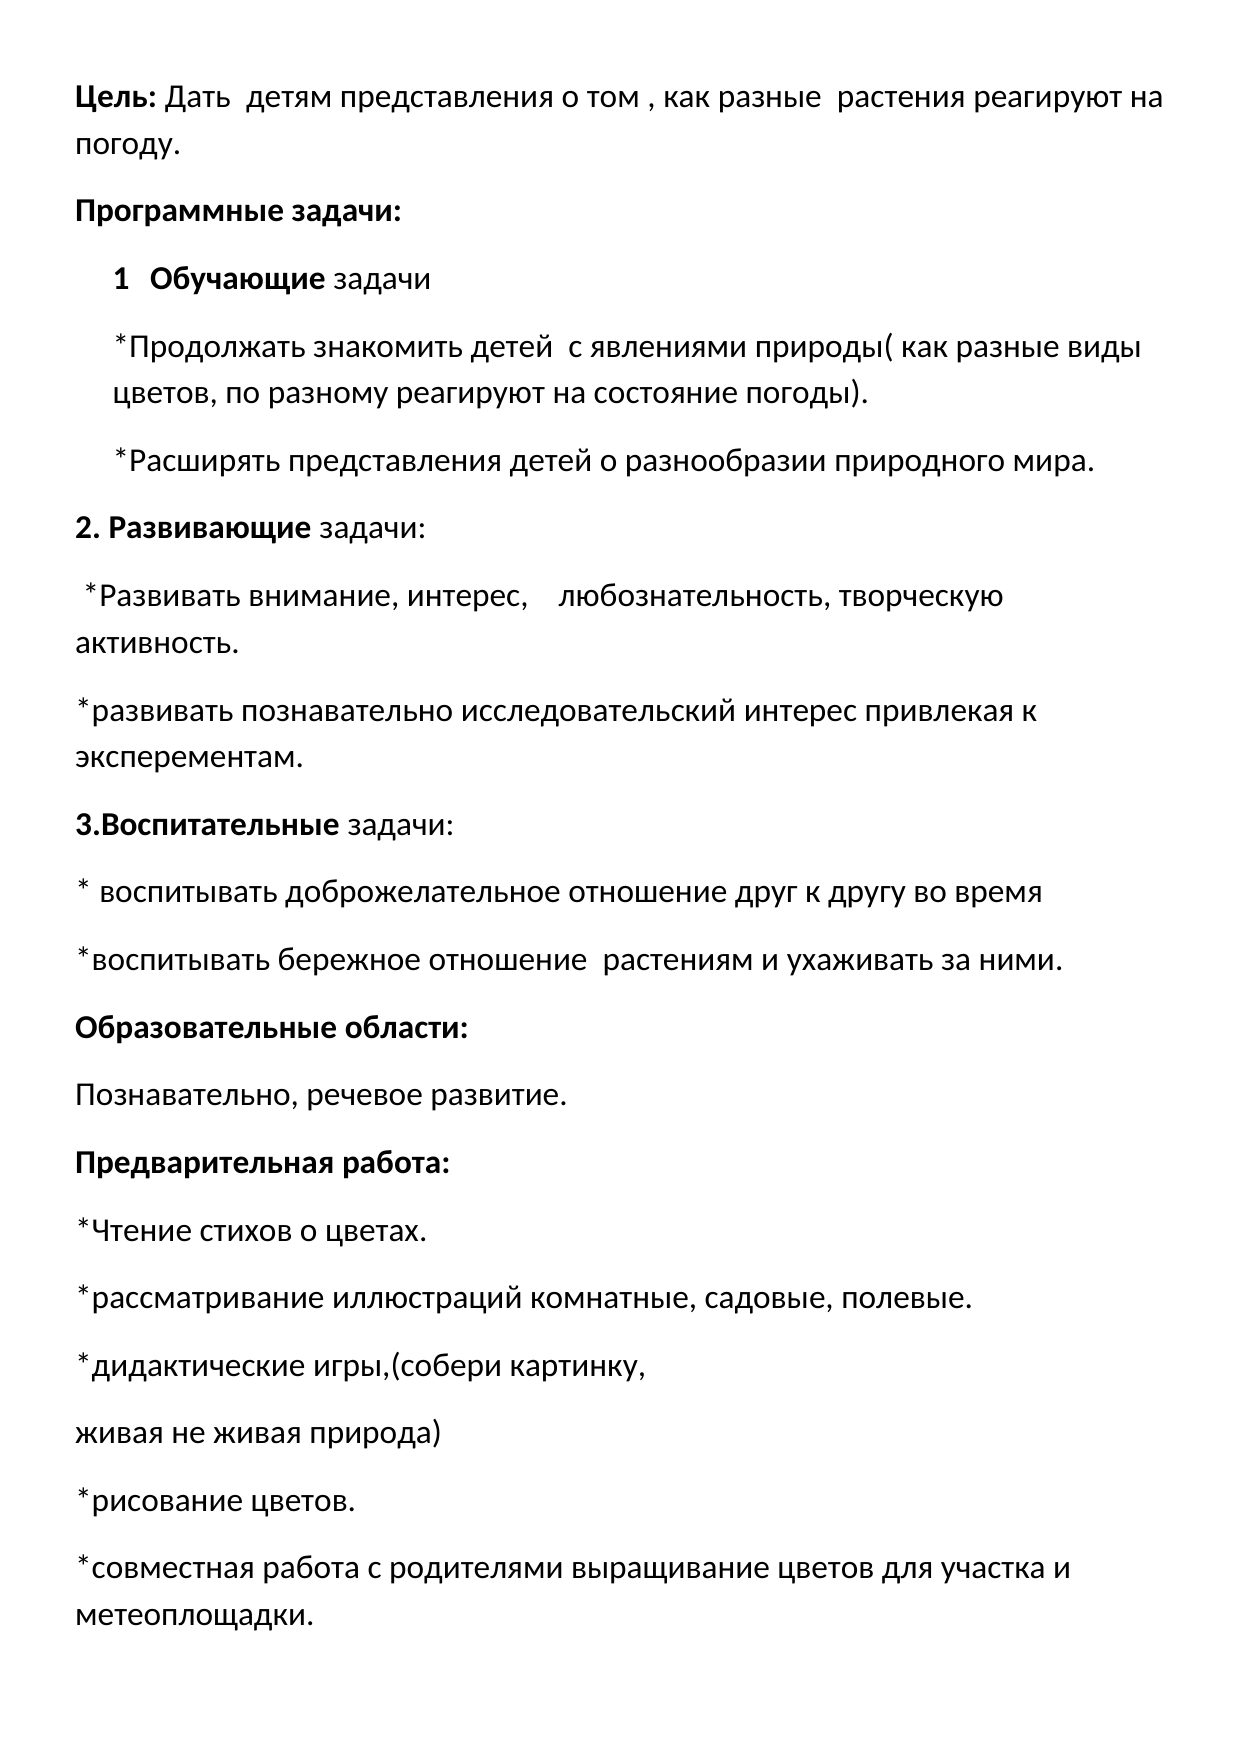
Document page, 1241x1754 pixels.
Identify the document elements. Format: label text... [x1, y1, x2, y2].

text Цель: Дать детям представления о том , как разные растения реагируют на погоду. [75, 75, 1165, 162]
text *дидактические игры,(собери картинку, [75, 1344, 1165, 1384]
text живая не живая природа) [75, 1411, 1165, 1452]
text *воспитывать бережное отношение растениям и ухаживать за ними. [75, 938, 1165, 979]
text *Развивать внимание, интерес, любознательность, творческую активность. [75, 574, 1165, 662]
text Программные задачи: [75, 189, 1165, 230]
text Образовательные области: [75, 1006, 1165, 1046]
list Обучающие задачи [112, 257, 1165, 298]
text *Расширять представления детей о разнообразии природного мира. [112, 439, 1165, 480]
text Предварительная работа: [75, 1141, 1165, 1182]
text Познавательно, речевое развитие. [75, 1073, 1165, 1114]
text *рисование цветов. [75, 1479, 1165, 1520]
text *рассматривание иллюстраций комнатные, садовые, полевые. [75, 1276, 1165, 1317]
text *развивать познавательно исследовательский интерес привлекая к эксперементам. [75, 688, 1165, 776]
text * воспитывать доброжелательное отношение друг к другу во время [75, 871, 1165, 911]
text *Продолжать знакомить детей с явлениями природы( как разные виды цветов, по разному реагируют на состояние погоды). [112, 324, 1165, 412]
text 2. Развивающие задачи: [75, 507, 1165, 547]
text *совместная работа с родителями выращивание цветов для участка и метеоплощадки. [75, 1547, 1165, 1634]
text 3.Воспитательные задачи: [75, 803, 1165, 844]
text *Чтение стихов о цветах. [75, 1208, 1165, 1249]
